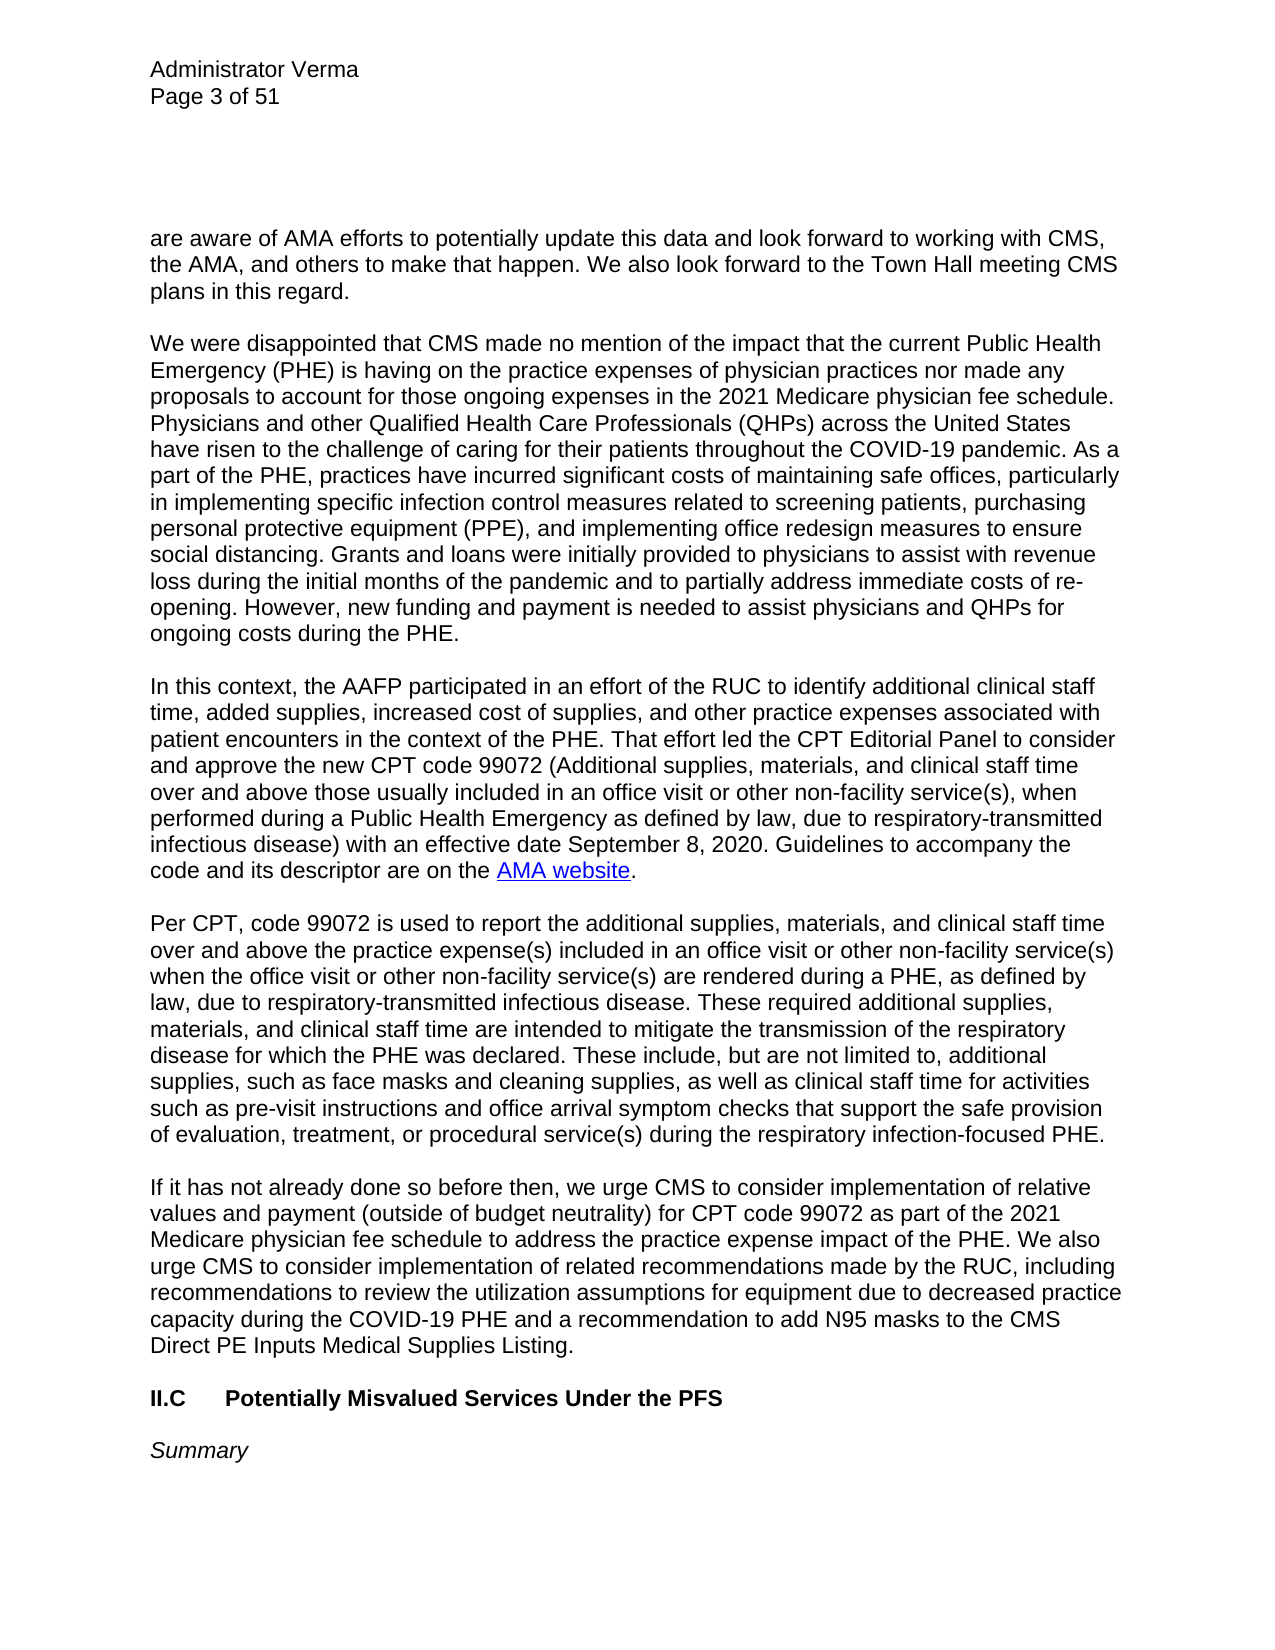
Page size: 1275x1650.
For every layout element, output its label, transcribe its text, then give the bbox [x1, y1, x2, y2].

text II.C Potentially Misvalued Services Under the PFS [150, 1384, 1125, 1411]
text We were disappointed that CMS made no mention of the impact that the current Public Health Emergency (PHE) is having on the practice expenses of physician practices nor made any proposals to account for those ongoing expenses in the 2021 Medicare physician fee schedule. Physicians and other Qualified Health Care Professionals (QHPs) across the United States have risen to the challenge of caring for their patients throughout the COVID-19 pandemic. As a part of the PHE, practices have incurred significant costs of maintaining safe offices, particularly in implementing specific infection control measures related to screening patients, purchasing personal protective equipment (PPE), and implementing office redesign measures to ensure social distancing. Grants and loans were initially provided to physicians to assist with revenue loss during the initial months of the pandemic and to partially address immediate costs of re-opening. However, new funding and payment is needed to assist physicians and QHPs for ongoing costs during the PHE. [150, 330, 1125, 647]
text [150, 225, 1125, 304]
text Per CPT, code 99072 is used to report the additional supplies, materials, and clinical staff time over and above the practice expense(s) included in an office visit or other non-facility service(s) when the office visit or other non-facility service(s) are rendered during a PHE, as defined by law, due to respiratory-transmitted infectious disease. These required additional supplies, materials, and clinical staff time are intended to mitigate the transmission of the respiratory disease for which the PHE was declared. These include, but are not limited to, additional supplies, such as face masks and cleaning supplies, as well as clinical staff time for activities such as pre-visit instructions and office arrival symptom checks that support the safe provision of evaluation, treatment, or procedural service(s) during the respiratory infection-focused PHE. [150, 910, 1125, 1147]
text In this context, the AAFP participated in an effort of the RUC to identify additional clinical staff time, added supplies, increased cost of supplies, and other practice expenses associated with patient encounters in the context of the PHE. That effort led the CPT Editorial Panel to consider and approve the new CPT code 99072 (Additional supplies, materials, and clinical staff time over and above those usually included in an office visit or other non-facility service(s), when performed during a Public Health Emergency as defined by law, due to respiratory-transmitted infectious disease) with an effective date September 8, 2020. Guidelines to accompany the code and its descriptor are on the AMA website. [150, 673, 1125, 884]
text If it has not already done so before then, we urge CMS to consider implementation of relative values and payment (outside of budget neutrality) for CPT code 99072 as part of the 2021 Medicare physician fee schedule to address the practice expense impact of the PHE. We also urge CMS to consider implementation of related recommendations made by the RUC, including recommendations to review the utilization assumptions for equipment due to decreased practice capacity during the COVID-19 PHE and a recommendation to add N95 masks to the CMS Direct PE Inputs Medical Supplies Listing. [150, 1174, 1125, 1358]
text Summary [150, 1437, 1125, 1464]
